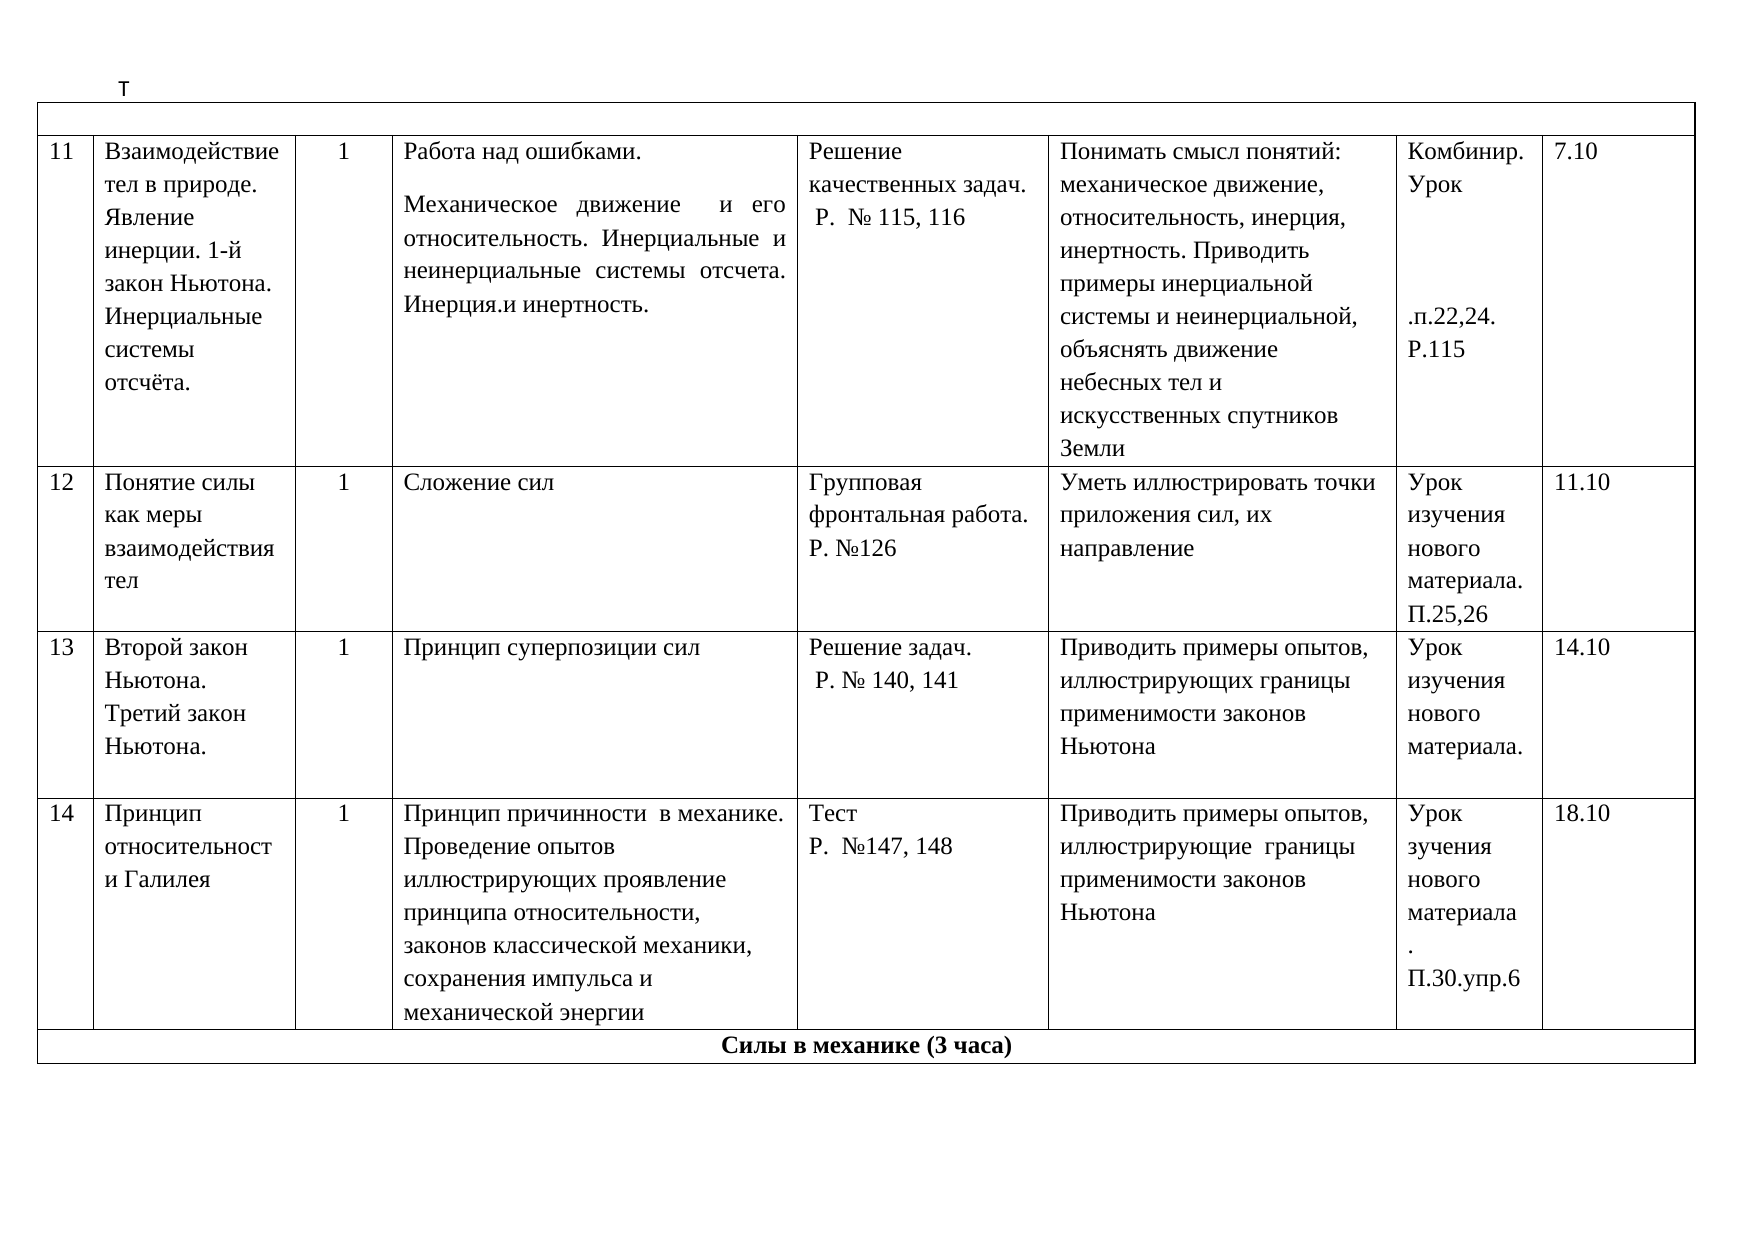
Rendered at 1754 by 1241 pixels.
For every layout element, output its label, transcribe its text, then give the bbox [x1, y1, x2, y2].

table_cell 1 [296, 467, 392, 631]
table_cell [38, 103, 1694, 135]
table_cell Принцип относительности Галилея [94, 799, 295, 1029]
table_cell Силы в механике (3 часа) [38, 1030, 1694, 1063]
table_cell 13 [38, 632, 93, 797]
table_cell Урок зучения нового материала . П.30.упр.6 [1397, 799, 1542, 1029]
table_cell Понятие силы как меры взаимодействия тел [94, 467, 295, 631]
table_cell Сложение сил [393, 467, 797, 631]
table_cell Групповая фронтальная работа. Р. №126 [798, 467, 1048, 631]
table_cell Принцип суперпозиции сил [393, 632, 797, 797]
table_cell Второй закон Ньютона. Третий закон Ньютона. [94, 632, 295, 797]
table_cell Приводить примеры опытов, иллюстрирующие границы применимости законов Ньютона [1049, 799, 1396, 1029]
table_cell Урок изучения нового материала. П.25,26 [1397, 467, 1542, 631]
table_cell Решение задач. Р. № 140, 141 [798, 632, 1048, 797]
table_cell Приводить примеры опытов, иллюстрирующих границы применимости законов Ньютона [1049, 632, 1396, 797]
table_cell Комбинир. Урок .п.22,24. Р.115 [1397, 136, 1542, 466]
table_cell 1 [296, 799, 392, 1029]
table_cell Решение качественных задач. Р. № 115, 116 [798, 136, 1048, 466]
table_cell 7.10 [1543, 136, 1694, 466]
table_cell 1 [296, 136, 392, 466]
table_cell Уметь иллюстрировать точки приложения сил, их направление [1049, 467, 1396, 631]
table_cell 11.10 [1543, 467, 1694, 631]
table_cell 12 [38, 467, 93, 631]
table_cell Работа над ошибками. Механическое движение и его относительность. Инерциальные и неинерциальные системы отсчета. Инерция.и инертность. [393, 136, 797, 466]
table_cell Тест Р. №147, 148 [798, 799, 1048, 1029]
table_cell Понимать смысл понятий: механическое движение, относительность, инерция, инертность. Приводить примеры инерциальной системы и неинерциальной, объяснять движение небесных тел и искусственных спутников Земли [1049, 136, 1396, 466]
table_cell 14 [38, 799, 93, 1029]
table_cell 18.10 [1543, 799, 1694, 1029]
table_cell Взаимодействие тел в природе. Явление инерции. 1-й закон Ньютона. Инерциальные системы отсчёта. [94, 136, 295, 466]
table_cell Принцип причинности в механике. Проведение опытов иллюстрирующих проявление принципа относительности, законов классической механики, сохранения импульса и механической энергии [393, 799, 797, 1029]
table_cell 1 [296, 632, 392, 797]
table_cell 14.10 [1543, 632, 1694, 797]
table_cell Урок изучения нового материала. [1397, 632, 1542, 797]
table_cell 11 [38, 136, 93, 466]
